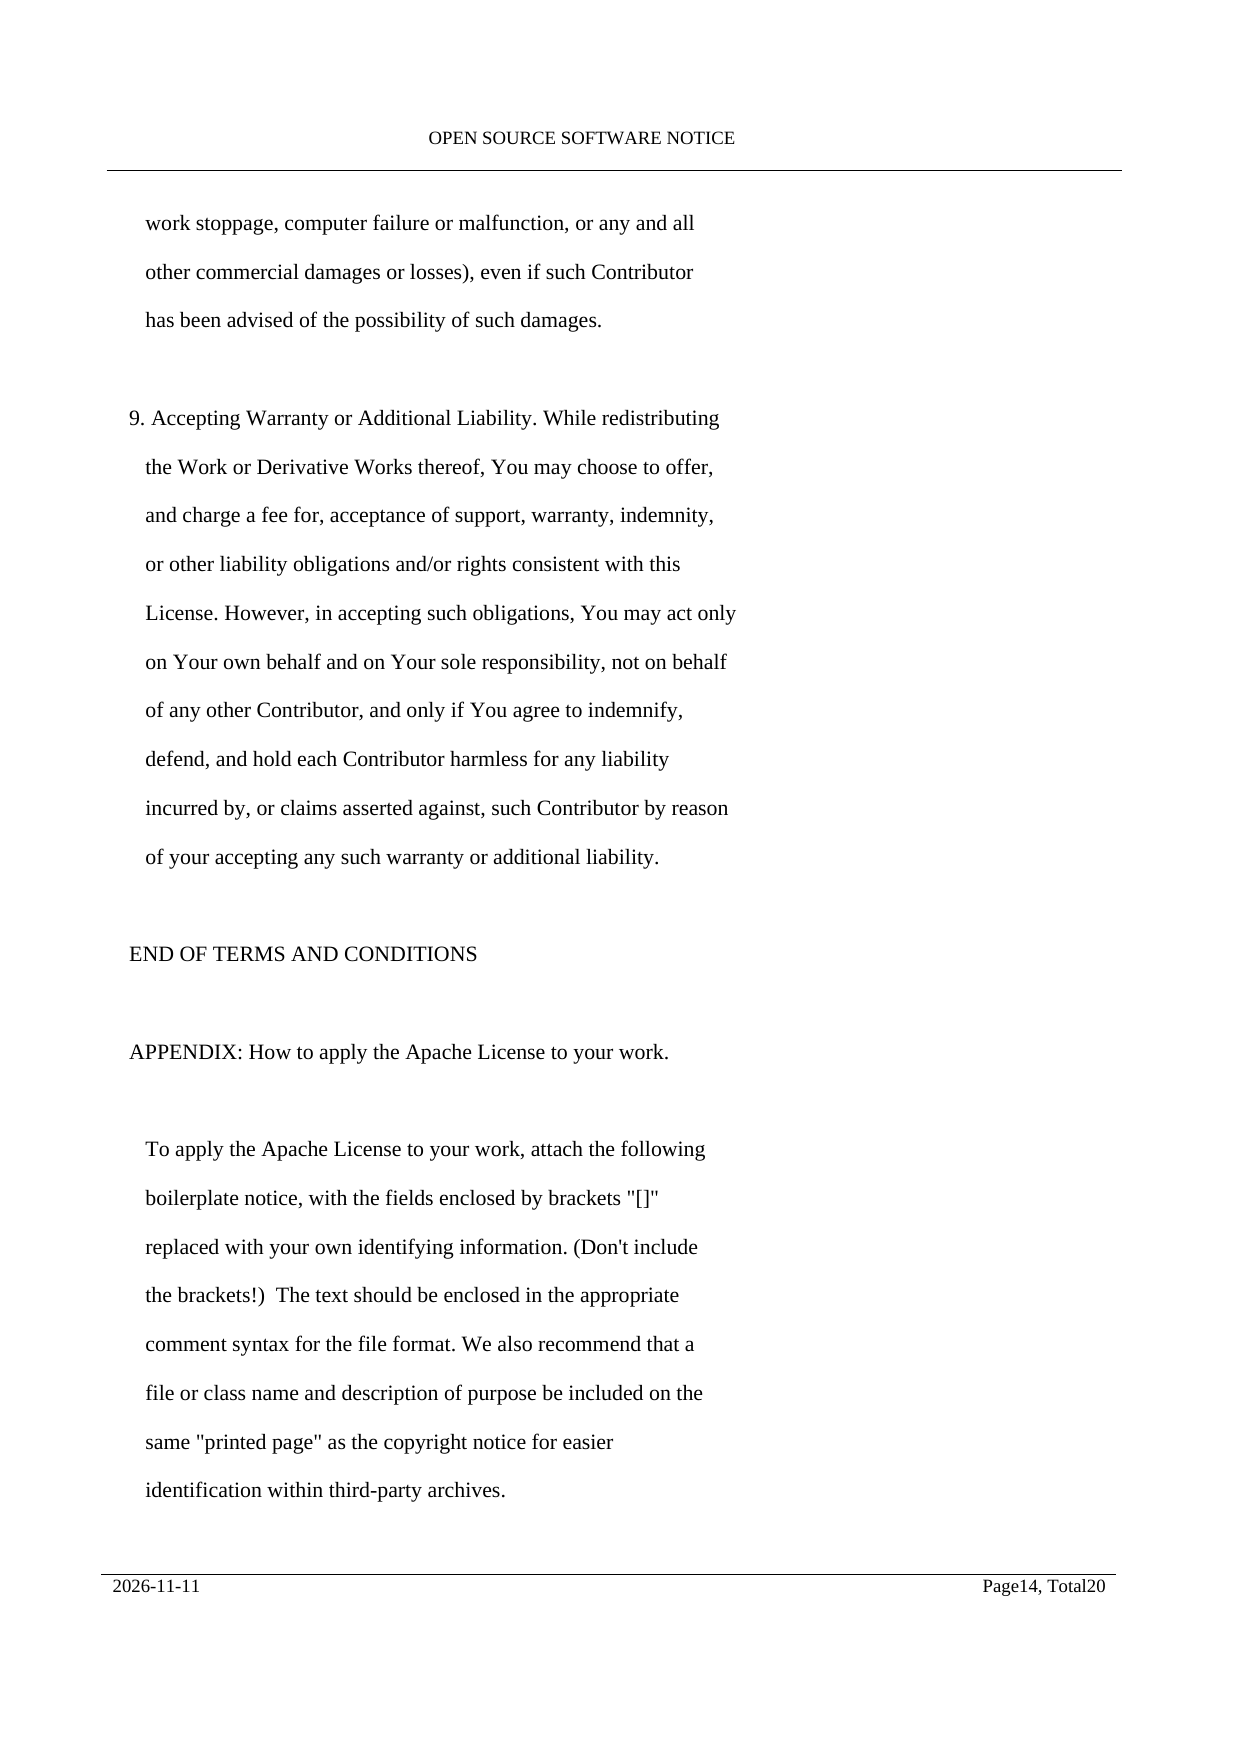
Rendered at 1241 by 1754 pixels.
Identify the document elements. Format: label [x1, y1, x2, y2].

text [112, 206, 1128, 1506]
